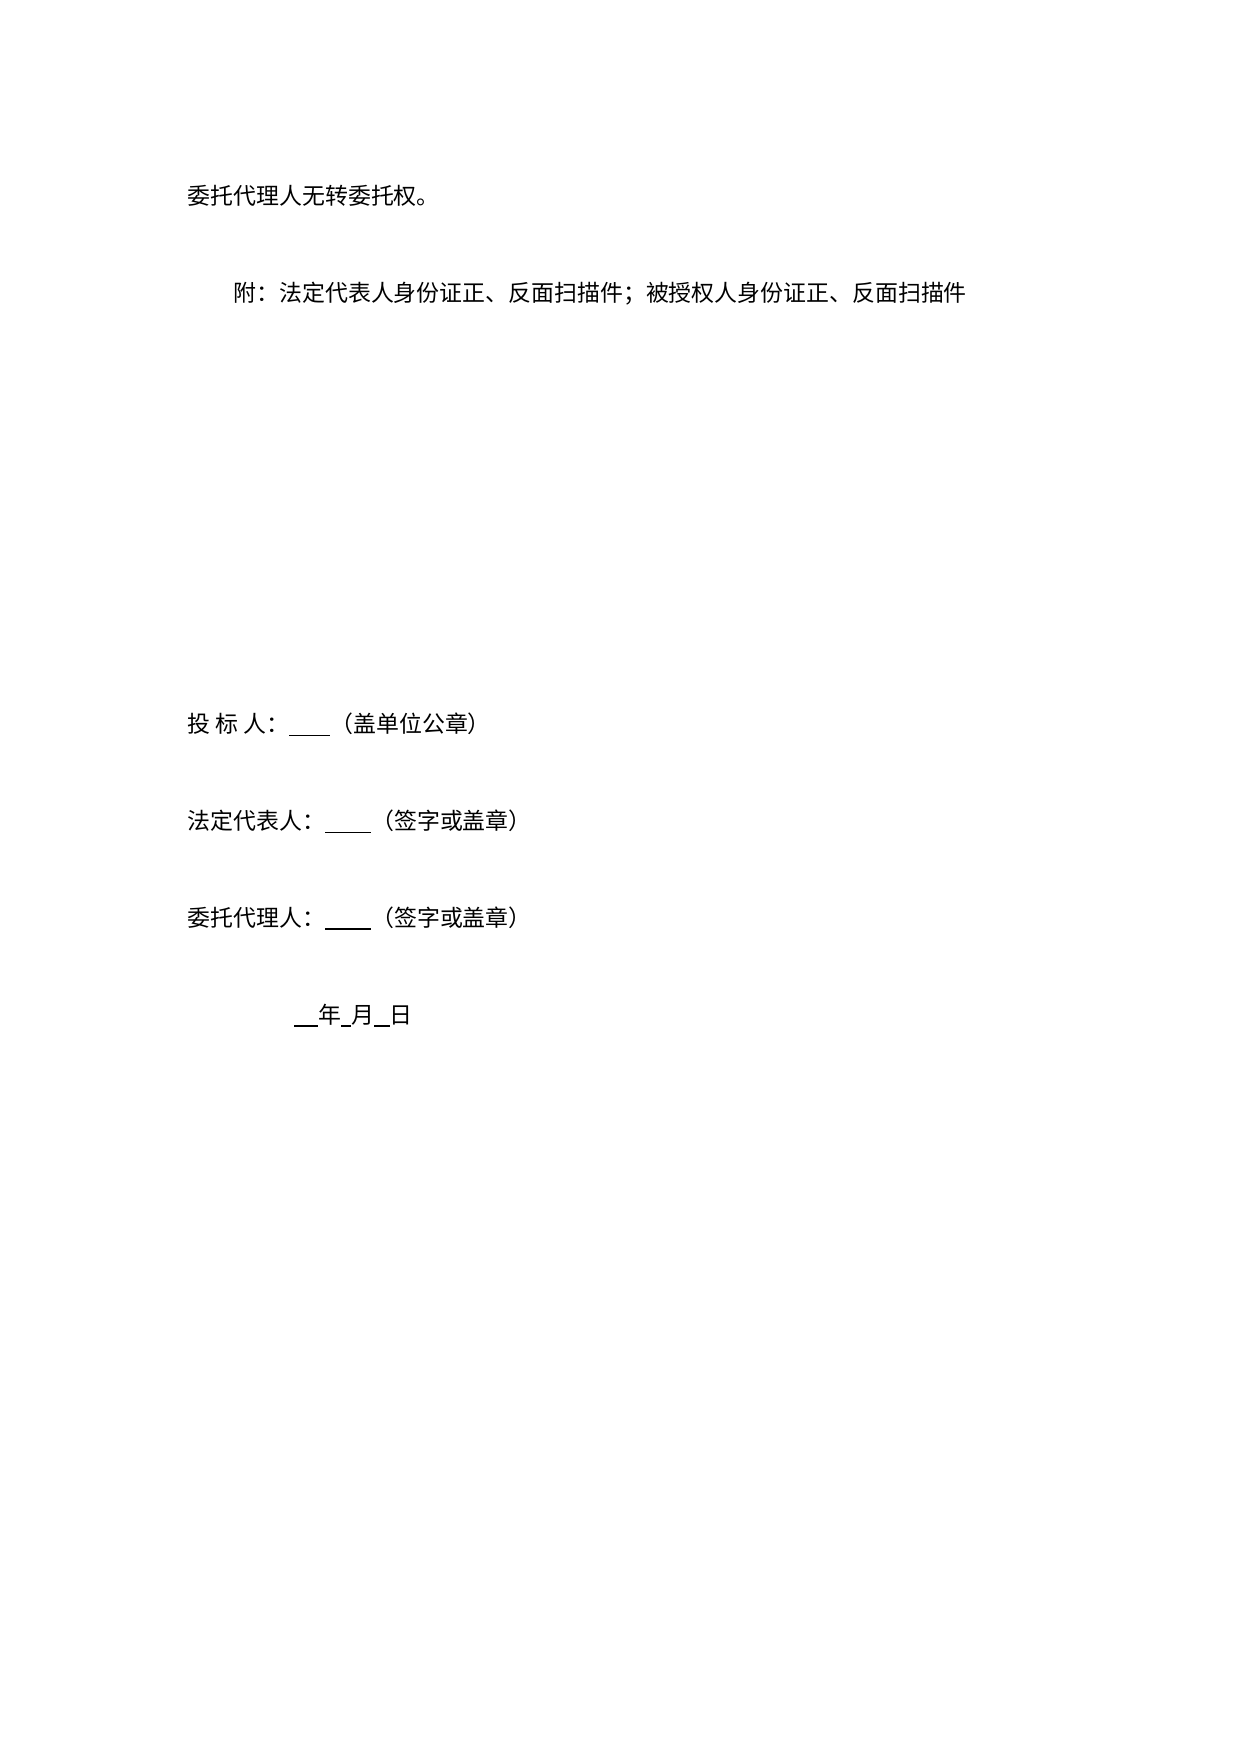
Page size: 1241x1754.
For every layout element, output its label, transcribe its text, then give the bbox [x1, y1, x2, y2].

text 委托代理人： （签字或盖章） [187, 884, 1053, 949]
text 委托代理人无转委托权。 [187, 162, 1053, 227]
text 附：法定代表人身份证正、反面扫描件；被授权人身份证正、反面扫描件 [187, 259, 1053, 324]
text 年 月 日 [187, 981, 1053, 1046]
text 投 标 人： （盖单位公章） [187, 691, 1053, 756]
text 法定代表人： （签字或盖章） [187, 787, 1053, 852]
